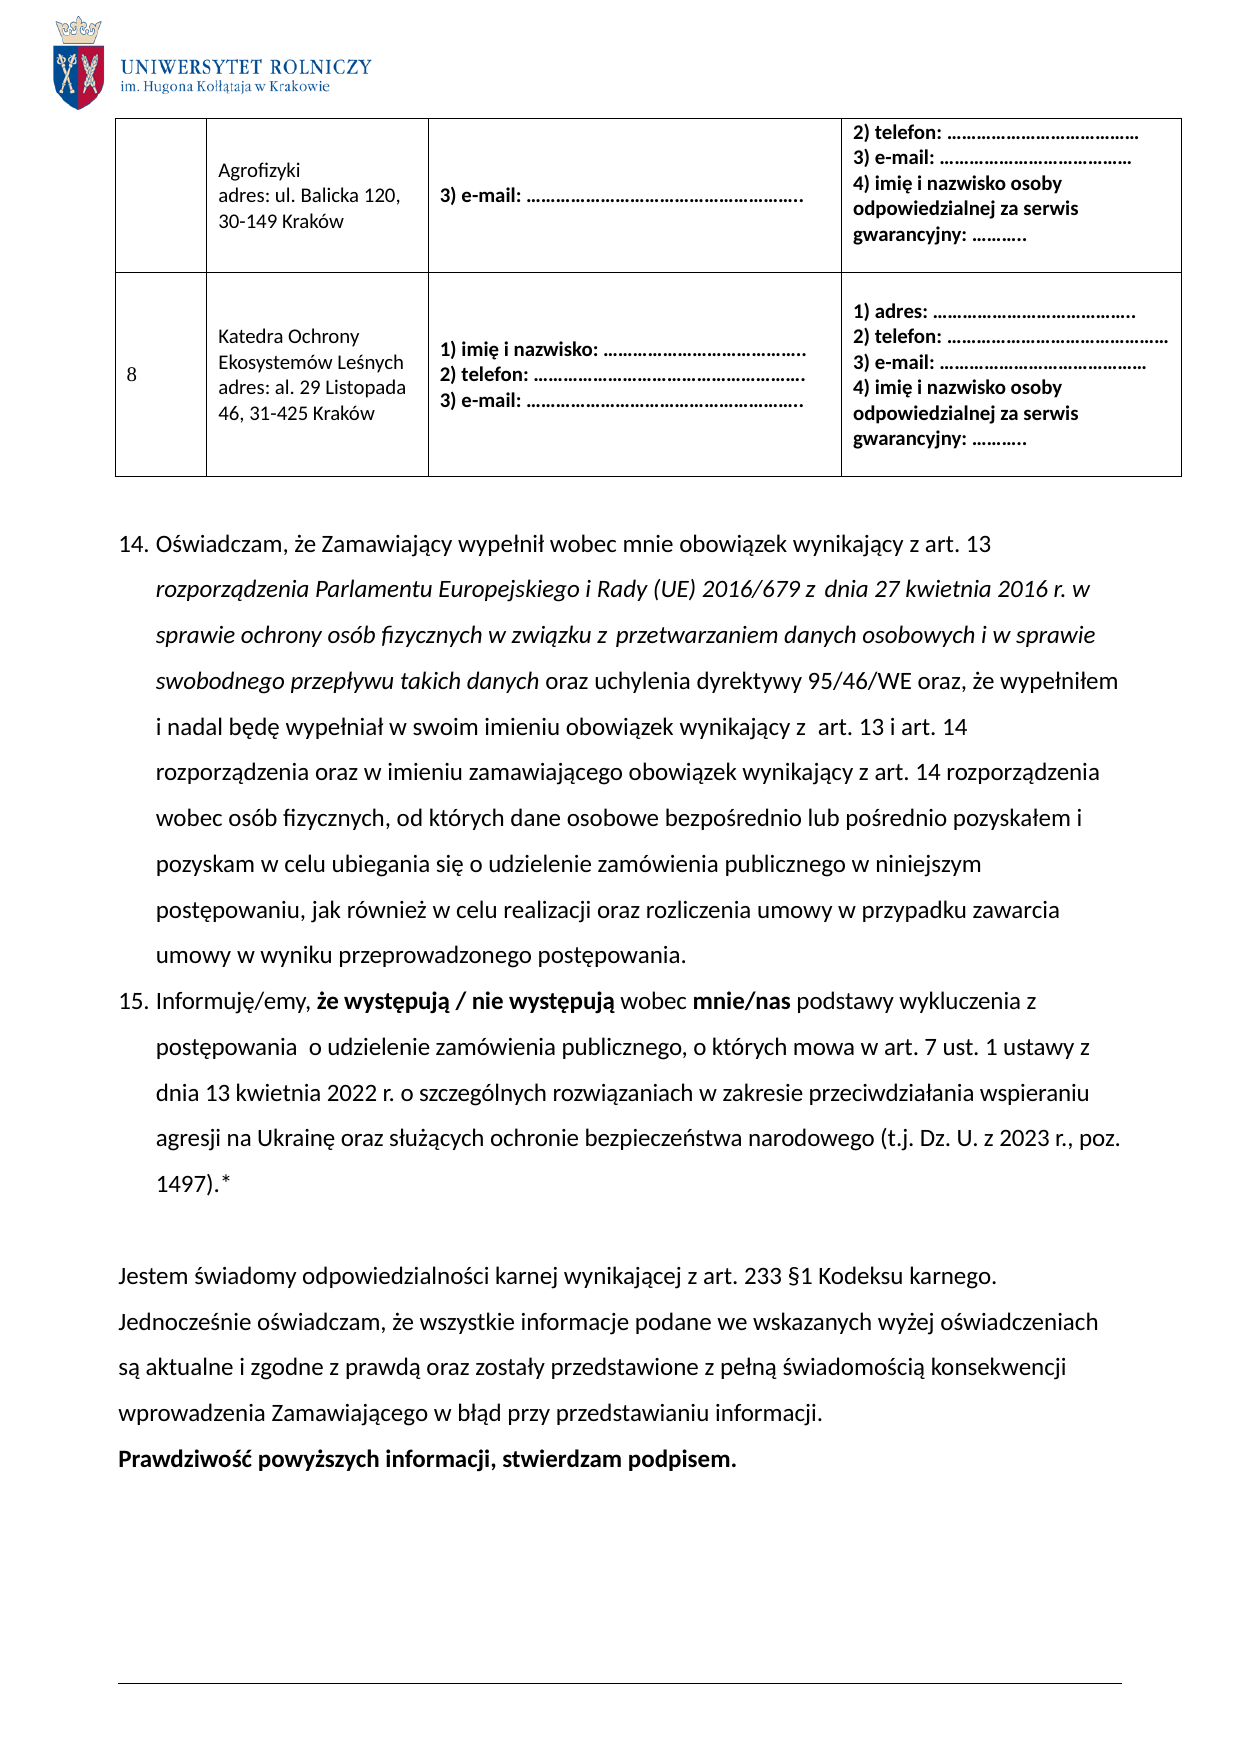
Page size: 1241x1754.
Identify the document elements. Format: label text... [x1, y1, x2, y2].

picture [48, 16, 385, 113]
table_cell 1) imię i nazwisko: ………………………………….. 2) telefon: ………………………………………………. 3) e-mail: ……………………………………………….. [429, 273, 841, 476]
list Informuję/emy, że występują / nie występują wobec mnie/nas podstawy wykluczenia z postępowania o udzielenie zamówienia publicznego, o których mowa w art. 7 ust. 1 ustawy z dnia 13 kwietnia 2022 r. o szczególnych rozwiązaniach w zakresie przeciwdziałania wspieraniu agresji na Ukrainę oraz służących ochronie bezpieczeństwa narodowego (t.j. Dz. U. z 2023 r., poz. 1497).* [118, 985, 1122, 1199]
table_cell 8 [116, 273, 206, 476]
table_cell 1) adres: ………………………………….. 2) telefon: ……………………………………… 3) e-mail: …………………………………… 4) imię i nazwisko osoby odpowiedzialnej za serwis gwarancyjny: ……….. [842, 273, 1181, 476]
table_cell Katedra Ochrony Ekosystemów Leśnych adres: al. 29 Listopada 46, 31-425 Kraków [207, 273, 428, 476]
text Jestem świadomy odpowiedzialności karnej wynikającej z art. 233 §1 Kodeksu karnego. Jednocześnie oświadczam, że wszystkie informacje podane we wskazanych wyżej oświadczeniach są aktualne i zgodne z prawdą oraz zostały przedstawione z pełną świadomością konsekwencji wprowadzenia Zamawiającego w błąd przy przedstawianiu informacji. [118, 1260, 1122, 1428]
list Prawdziwość powyższych informacji, stwierdzam podpisem. [118, 1443, 1122, 1473]
table_cell 7 [116, 119, 206, 272]
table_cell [429, 119, 841, 272]
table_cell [207, 119, 428, 272]
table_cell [842, 119, 1181, 272]
list Oświadczam, że Zamawiający wypełnił wobec mnie obowiązek wynikający z art. 13 rozporządzenia Parlamentu Europejskiego i Rady (UE) 2016/679 z dnia 27 kwietnia 2016 r. w sprawie ochrony osób fizycznych w związku z przetwarzaniem danych osobowych i w sprawie swobodnego przepływu takich danych oraz uchylenia dyrektywy 95/46/WE oraz, że wypełniłem i nadal będę wypełniał w swoim imieniu obowiązek wynikający z art. 13 i art. 14 rozporządzenia oraz w imieniu zamawiającego obowiązek wynikający z art. 14 rozporządzenia wobec osób fizycznych, od których dane osobowe bezpośrednio lub pośrednio pozyskałem i pozyskam w celu ubiegania się o udzielenie zamówienia publicznego w niniejszym postępowaniu, jak również w celu realizacji oraz rozliczenia umowy w przypadku zawarcia umowy w wyniku przeprowadzonego postępowania. [118, 528, 1122, 970]
